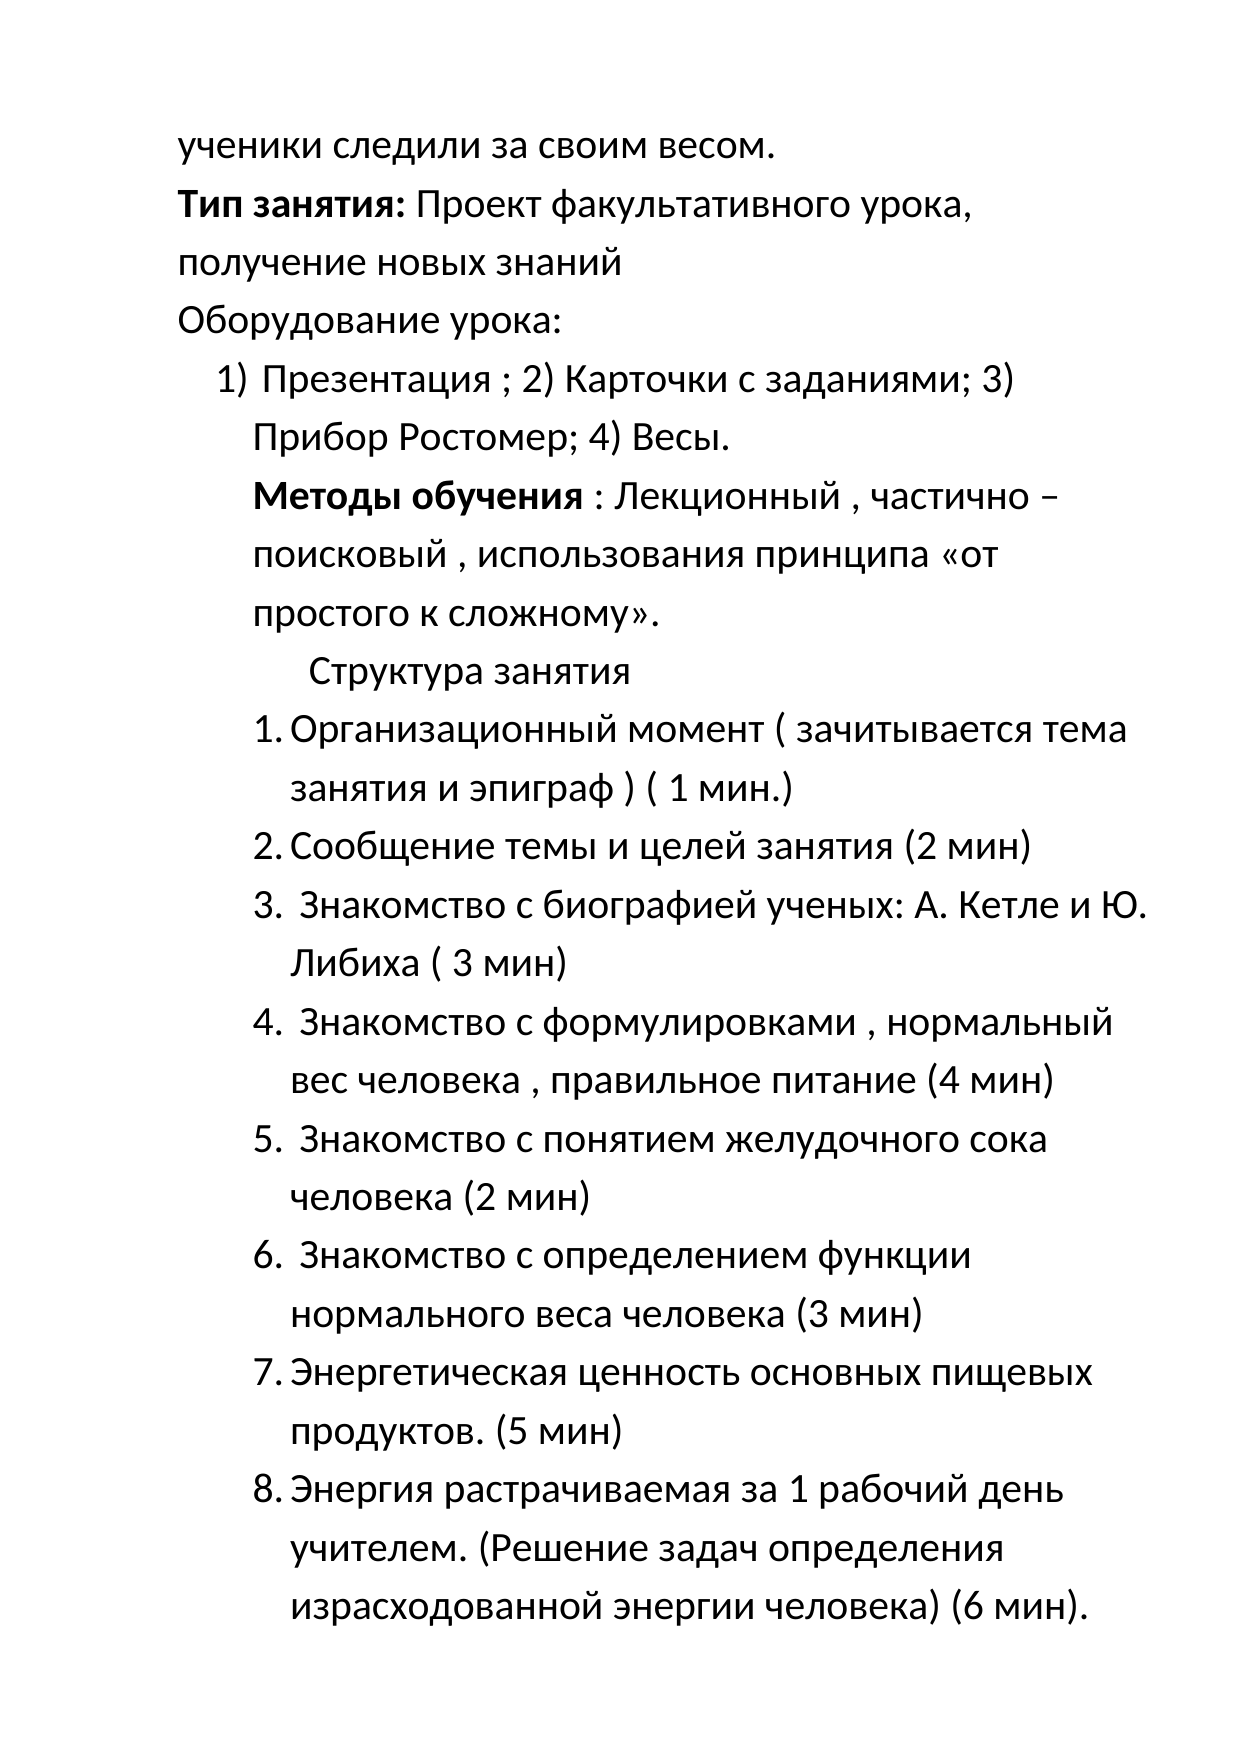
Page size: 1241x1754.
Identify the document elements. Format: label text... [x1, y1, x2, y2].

list Знакомство с понятием желудочного сока человека (2 мин) [252, 1112, 1152, 1221]
text Оборудование урока: [177, 293, 1152, 344]
text ученики следили за своим весом. [177, 118, 1152, 169]
list Методы обучения : Лекционный , частично – поисковый , использования принципа «от простого к сложному». [252, 469, 1152, 636]
list Знакомство с определением функции нормального веса человека (3 мин) [252, 1228, 1152, 1338]
list Сообщение темы и целей занятия (2 мин) [252, 819, 1152, 870]
list Знакомство с формулировками , нормальный вес человека , правильное питание (4 мин) [252, 995, 1152, 1104]
text Тип занятия: Проект факультативного урока, получение новых знаний [177, 177, 1152, 286]
list Презентация ; 2) Карточки с заданиями; 3) Прибор Ростомер; 4) Весы. [215, 352, 1152, 461]
list Организационный момент ( зачитывается тема занятия и эпиграф ) ( 1 мин.) [252, 702, 1152, 812]
list Структура занятия [252, 644, 1152, 695]
list Знакомство с биографией ученых: А. Кетле и Ю. Либиха ( 3 мин) [252, 878, 1152, 987]
list Энергетическая ценность основных пищевых продуктов. (5 мин) [252, 1345, 1152, 1454]
list Энергия растрачиваемая за 1 рабочий день учителем. (Решение задач определения израсходованной энергии человека) (6 мин). [252, 1462, 1152, 1630]
